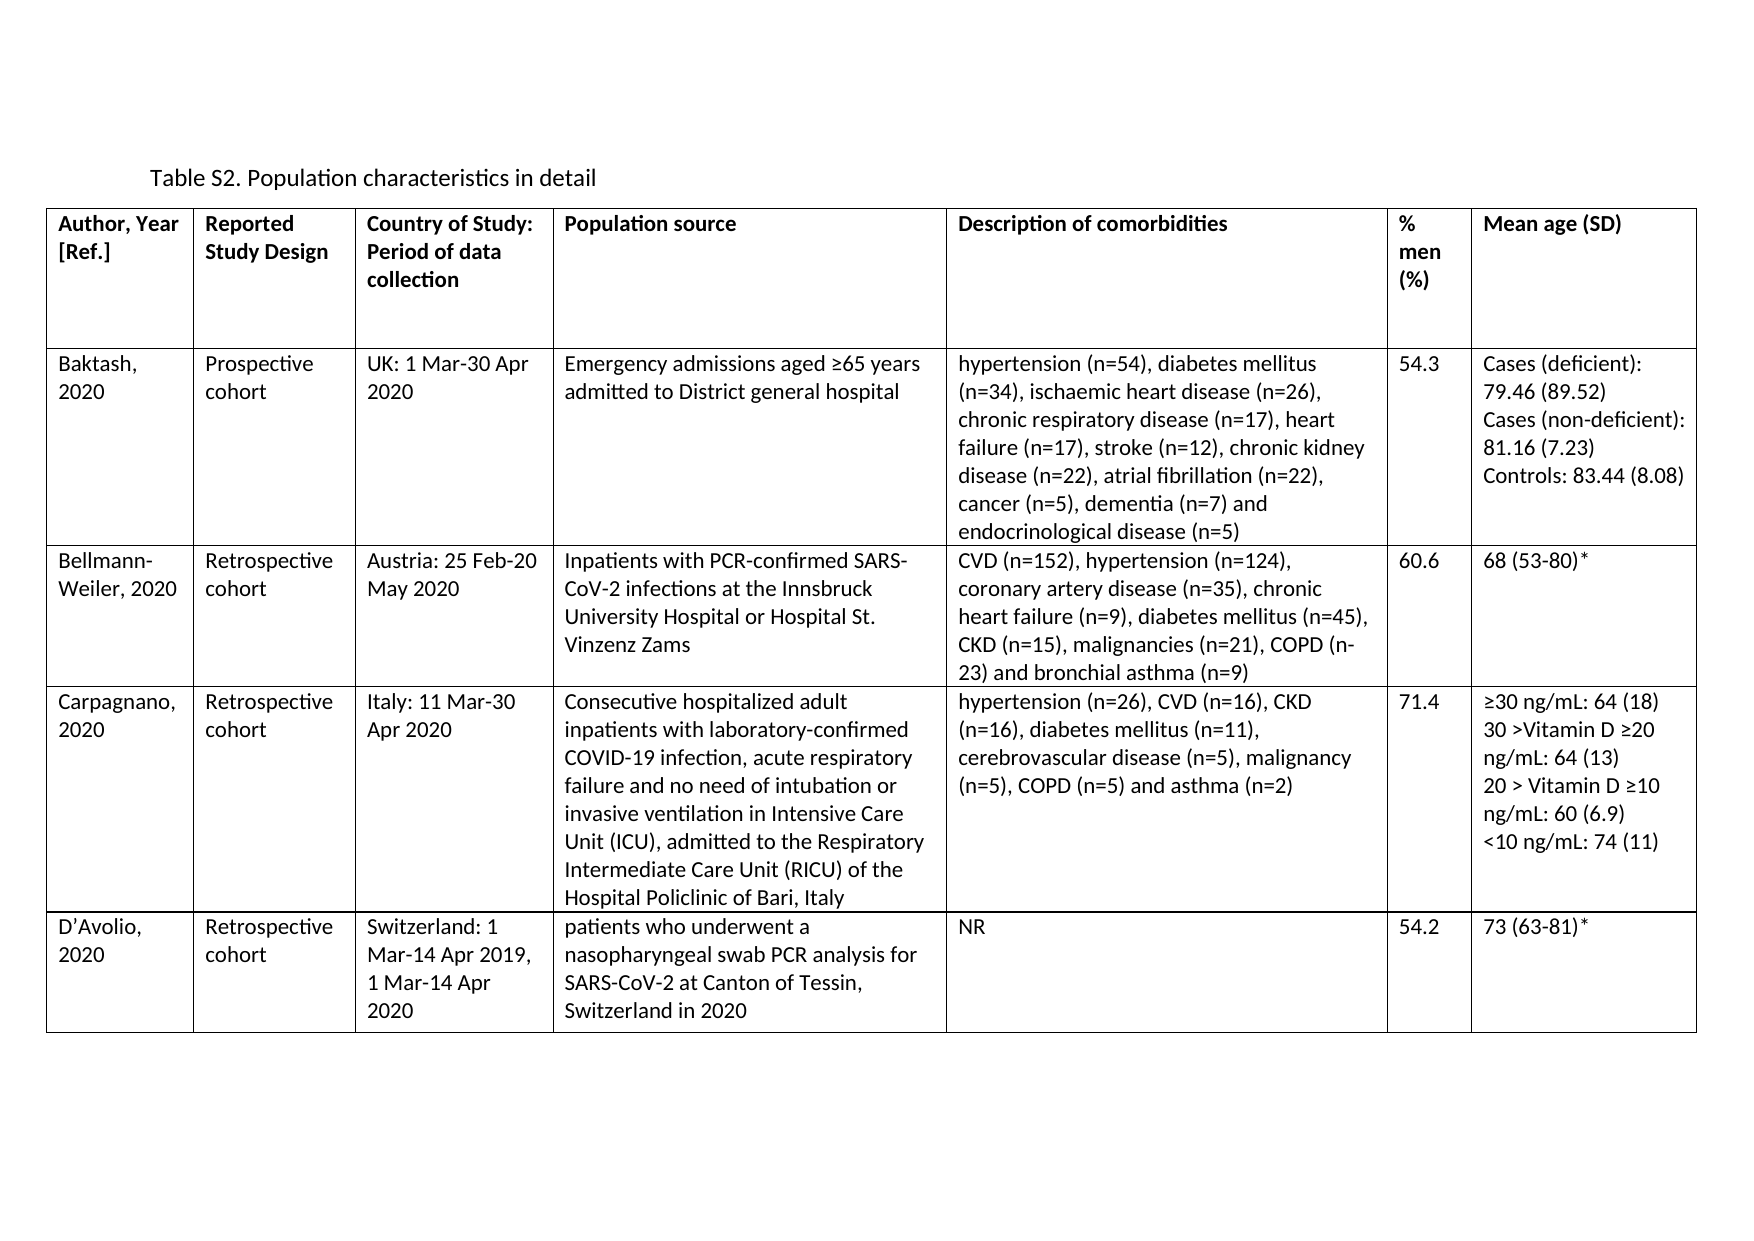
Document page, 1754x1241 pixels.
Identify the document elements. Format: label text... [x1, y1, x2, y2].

table_cell Italy: 11 Mar-30 Apr 2020 [356, 687, 553, 911]
table_header % men (%) [1388, 209, 1471, 348]
table_cell Prospective cohort [194, 349, 355, 545]
table_cell Bellmann-Weiler, 2020 [47, 546, 193, 686]
table_header Reported Study Design [194, 209, 355, 348]
table_cell Baktash, 2020 [47, 349, 193, 545]
table_cell hypertension (n=54), diabetes mellitus (n=34), ischaemic heart disease (n=26), chronic respiratory disease (n=17), heart failure (n=17), stroke (n=12), chronic kidney disease (n=22), atrial fibrillation (n=22), cancer (n=5), dementia (n=7) and endocrinological disease (n=5) [947, 349, 1387, 545]
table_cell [356, 913, 553, 1032]
table_cell patients who underwent a nasopharyngeal swab PCR analysis for SARS-CoV-2 at Canton of Tessin, Switzerland in 2020 [554, 913, 946, 1032]
table_header Author, Year [Ref.] [47, 209, 193, 348]
table_header Country of Study: Period of data collection [356, 209, 553, 348]
table_cell UK: 1 Mar-30 Apr 2020 [356, 349, 553, 545]
table_cell Consecutive hospitalized adult inpatients with laboratory-confirmed COVID-19 infection, acute respiratory failure and no need of intubation or invasive ventilation in Intensive Care Unit (ICU), admitted to the Respiratory Intermediate Care Unit (RICU) of the Hospital Policlinic of Bari, Italy [554, 687, 946, 911]
table_cell 73 (63-81)* [1472, 913, 1696, 1032]
table_cell 68 (53-80)* [1472, 546, 1696, 686]
table_header Population source [554, 209, 946, 348]
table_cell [194, 913, 355, 1032]
table_cell Carpagnano, 2020 [47, 687, 193, 911]
table_cell CVD (n=152), hypertension (n=124), coronary artery disease (n=35), chronic heart failure (n=9), diabetes mellitus (n=45), CKD (n=15), malignancies (n=21), COPD (n-23) and bronchial asthma (n=9) [947, 546, 1387, 686]
table_cell 71.4 [1388, 687, 1471, 911]
table_header Description of comorbidities [947, 209, 1387, 348]
table_cell ≥30 ng/mL: 64 (18) 30 >Vitamin D ≥20 ng/mL: 64 (13) 20 > Vitamin D ≥10 ng/mL: 60 (6.9) <10 ng/mL: 74 (11) [1472, 687, 1696, 911]
table_cell 60.6 [1388, 546, 1471, 686]
table_cell 54.2 [1388, 913, 1471, 1032]
table_cell Emergency admissions aged ≥65 years admitted to District general hospital [554, 349, 946, 545]
table_cell Inpatients with PCR-confirmed SARS-CoV-2 infections at the Innsbruck University Hospital or Hospital St. Vinzenz Zams [554, 546, 946, 686]
table_cell Retrospective cohort [194, 546, 355, 686]
table_cell Austria: 25 Feb-20 May 2020 [356, 546, 553, 686]
subtitle Table S2. Population characteristics in detail [150, 162, 1604, 193]
table_cell Cases (deficient): 79.46 (89.52) Cases (non-deficient): 81.16 (7.23) Controls: 83.44 (8.08) [1472, 349, 1696, 545]
table_cell 54.3 [1388, 349, 1471, 545]
table_cell NR [947, 913, 1387, 1032]
table_cell hypertension (n=26), CVD (n=16), CKD (n=16), diabetes mellitus (n=11), cerebrovascular disease (n=5), malignancy (n=5), COPD (n=5) and asthma (n=2) [947, 687, 1387, 911]
table_cell Retrospective cohort [194, 687, 355, 911]
table_cell D’Avolio, 2020 [47, 913, 193, 1032]
table_header Mean age (SD) [1472, 209, 1696, 348]
